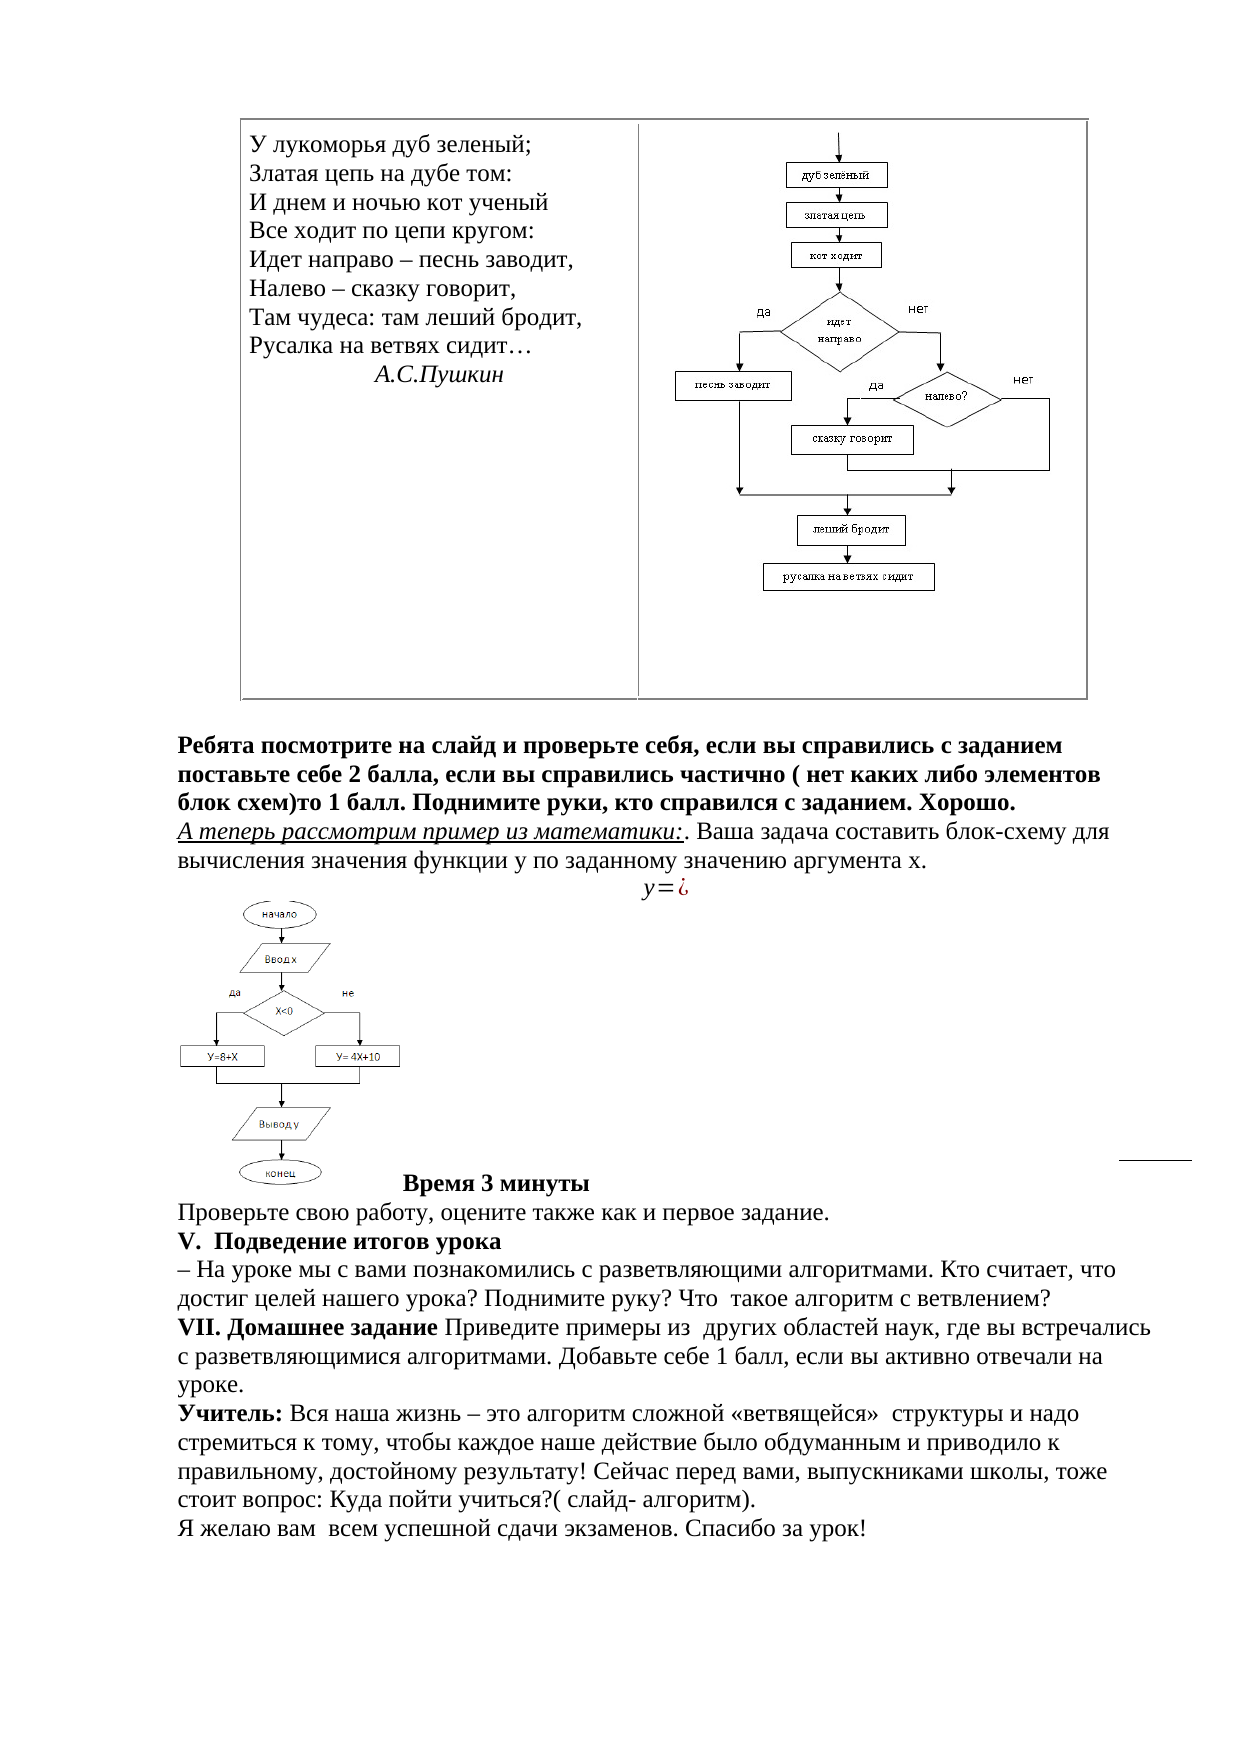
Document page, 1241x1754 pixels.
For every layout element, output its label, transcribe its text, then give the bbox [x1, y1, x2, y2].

text VII. Домашнее задание Приведите примеры из других областей наук, где вы встречались с разветвляющимися алгоритмами. Добавьте себе 1 балл, если вы активно отвечали на уроке. [177, 1312, 1152, 1398]
text Ребята посмотрите на слайд и проверьте себя, если вы справились с заданием поставьте себе 2 балла, если вы справились частично ( нет каких либо элементов блок схем)то 1 балл. Поднимите руки, кто справился с заданием. Хорошо. [177, 730, 1152, 816]
text V. Подведение итогов урока [177, 1226, 1152, 1254]
text Я желаю вам всем успешной сдачи экзаменов. Спасибо за урок! [177, 1513, 1152, 1542]
text А теперь рассмотрим пример из математики:. Ваша задача составить блок-схему для вычисления значения функции y по заданному значению аргумента х. [177, 816, 1152, 874]
text Проверьте свою работу, оцените также как и первое задание. [177, 1197, 1152, 1226]
table_header [638, 122, 1086, 698]
text Учитель: Вся наша жизнь – это алгоритм сложной «ветвящейся» структуры и надо стремиться к тому, чтобы каждое наше действие было обдуманным и приводило к правильному, достойному результату! Сейчас перед вами, выпускниками школы, тоже стоит вопрос: Куда пойти учиться?( слайд- алгоритм). [177, 1398, 1152, 1513]
picture [673, 129, 1052, 596]
text Время 3 минуты [177, 902, 1152, 1197]
picture [177, 901, 403, 1192]
table_header У лукоморья дуб зеленый; Златая цепь на дубе том: И днем и ночью кот ученый Все ходит по цепи кругом: Идет направо – песнь заводит, Налево – сказку говорит, Там чудеса: там леший бродит, Русалка на ветвях сидит… А.С.Пушкин [243, 122, 637, 698]
text – На уроке мы с вами познакомились с разветвляющими алгоритмами. Кто считает, что достиг целей нашего урока? Поднимите руку? Что такое алгоритм с ветвлением? [177, 1254, 1152, 1312]
